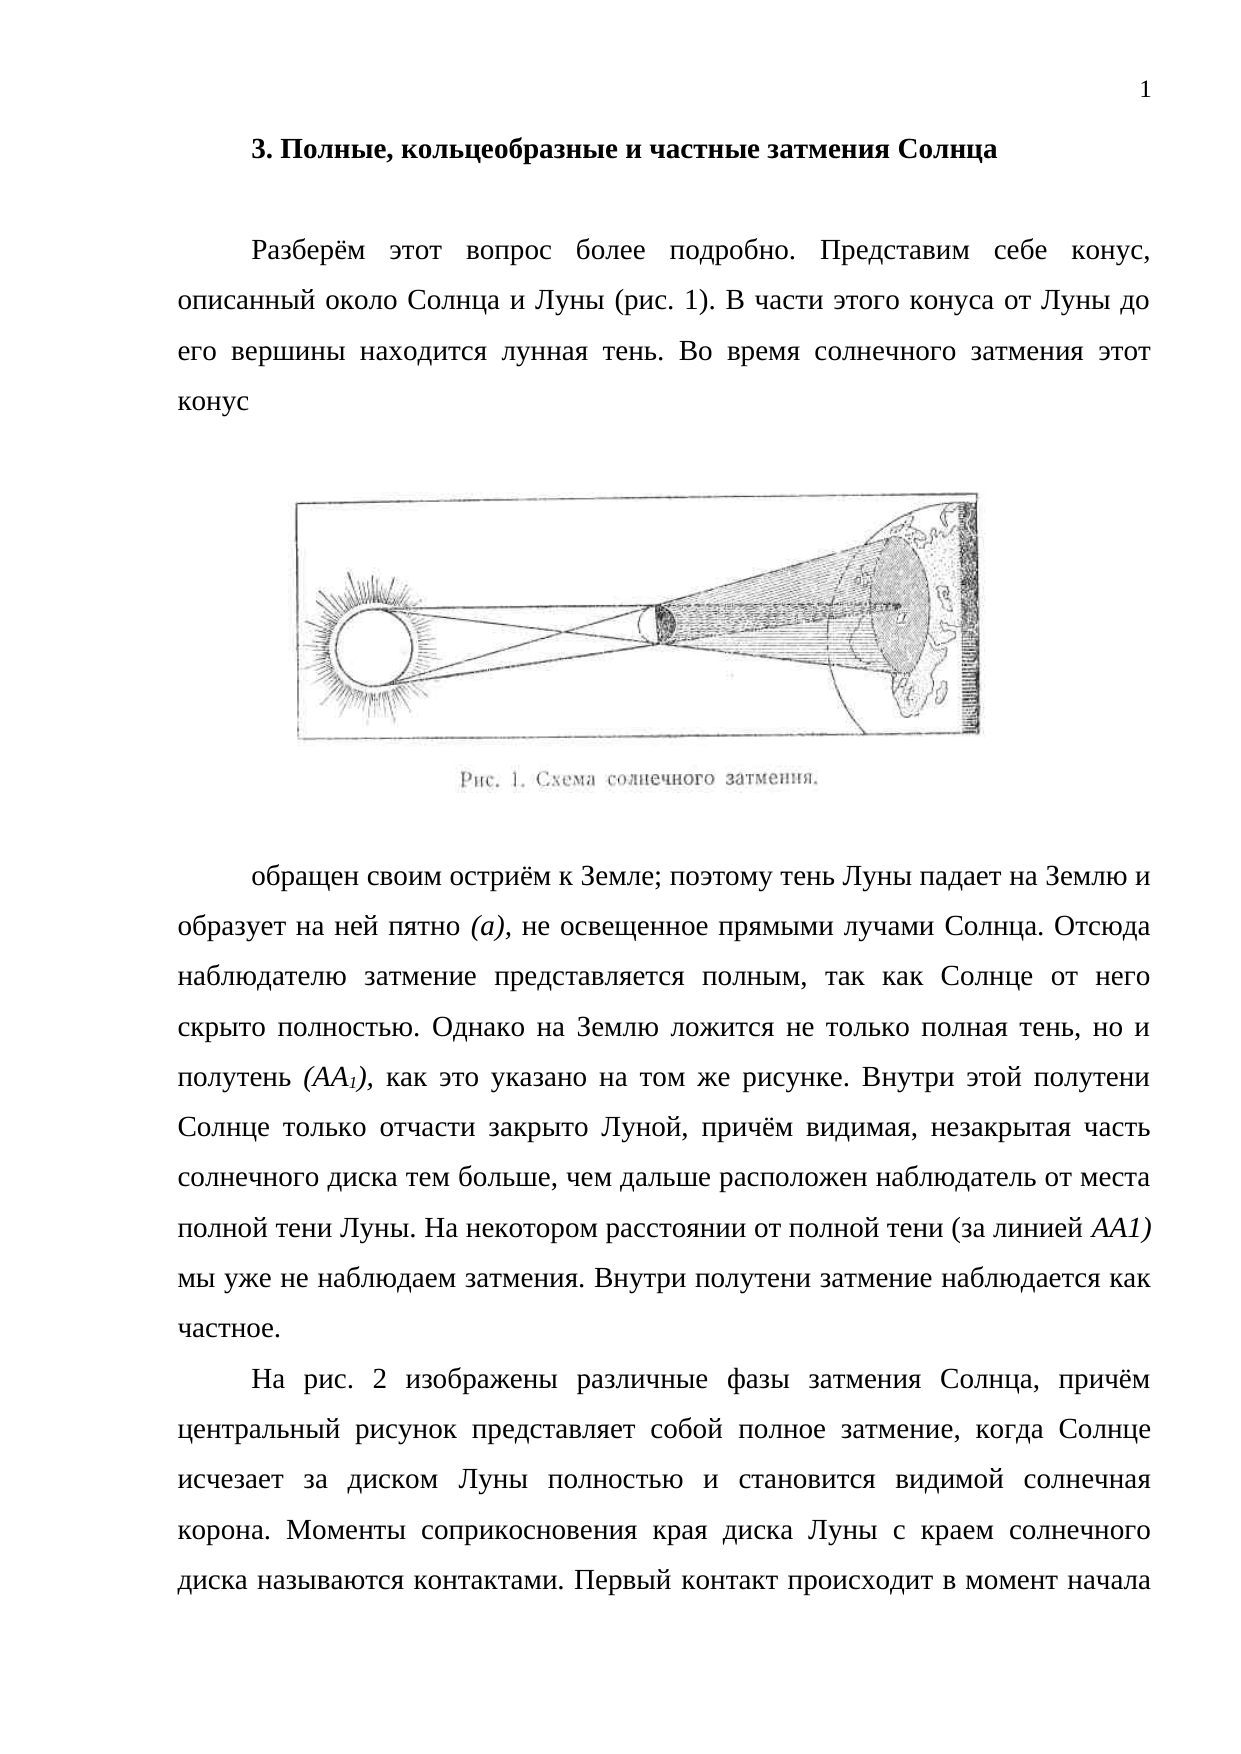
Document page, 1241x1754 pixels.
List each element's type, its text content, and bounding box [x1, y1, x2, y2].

text 3. Полные, кольцеобразные и частные затмения Солнца [177, 131, 1152, 165]
text обращен своим остриём к Земле; поэтому тень Луны падает на Землю и образует на ней пятно (а), не освещенное прямыми лучами Солнца. Отсюда наблюдателю затмение представляется полным, так как Солнце от него скрыто полностью. Однако на Землю ложится не только полная тень, но и полутень (АА1), как это указано на том же рисунке. Внутри этой полутени Солнце только отчасти закрыто Луной, причём видимая, незакрытая часть солнечного диска тем больше, чем дальше расположен наблюдатель от места полной тени Луны. На некотором расстоянии от полной тени (за линией АА1) мы уже не наблюдаем затмения. Внутри полутени затмение наблюдается как частное. [177, 858, 1152, 1344]
text Разберём этот вопрос более подробно. Представим себе конус, описанный около Солнца и Луны (рис. 1). В части этого конуса от Луны до его вершины находится лунная тень. Во время солнечного затмения этот конус [177, 232, 1152, 416]
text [177, 1361, 1152, 1596]
picture [251, 483, 1005, 793]
